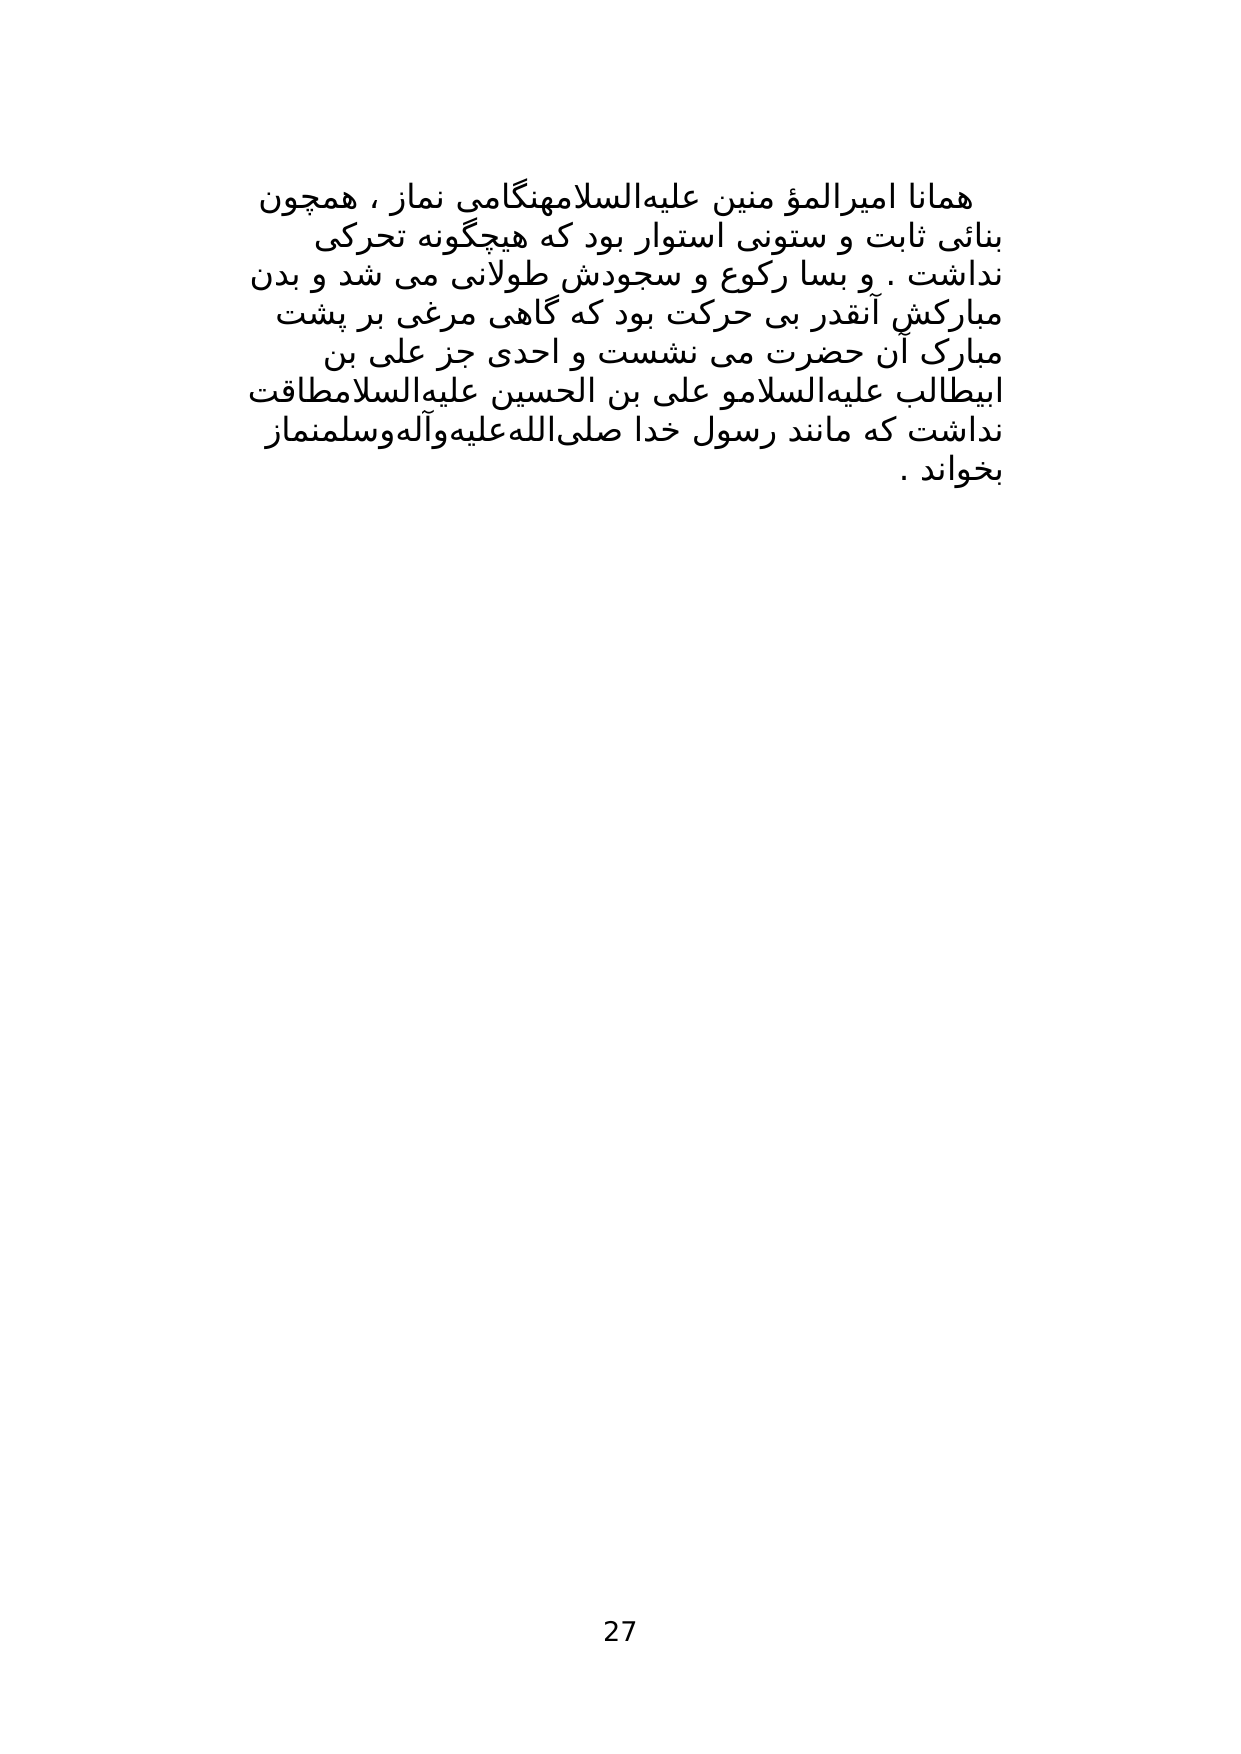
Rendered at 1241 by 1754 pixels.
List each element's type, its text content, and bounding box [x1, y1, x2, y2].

text همانا امیرالمؤ منین عليه‌السلامهنگامی نماز ، همچون بنائی ثابت و ستونی استوار بود که هیچگونه تحرکی نداشت . و بسا رکوع و سجودش طولانی می شد و بدن مبارکش آنقدر بی حرکت بود که گاهی مرغی بر پشت مبارک آن حضرت می نشست و احدی جز علی بن ابیطالب عليه‌السلامو علی بن الحسین عليه‌السلامطاقت نداشت که مانند رسول خدا صلى‌الله‌عليه‌وآله‌وسلمنماز بخواند . [236, 177, 1004, 488]
